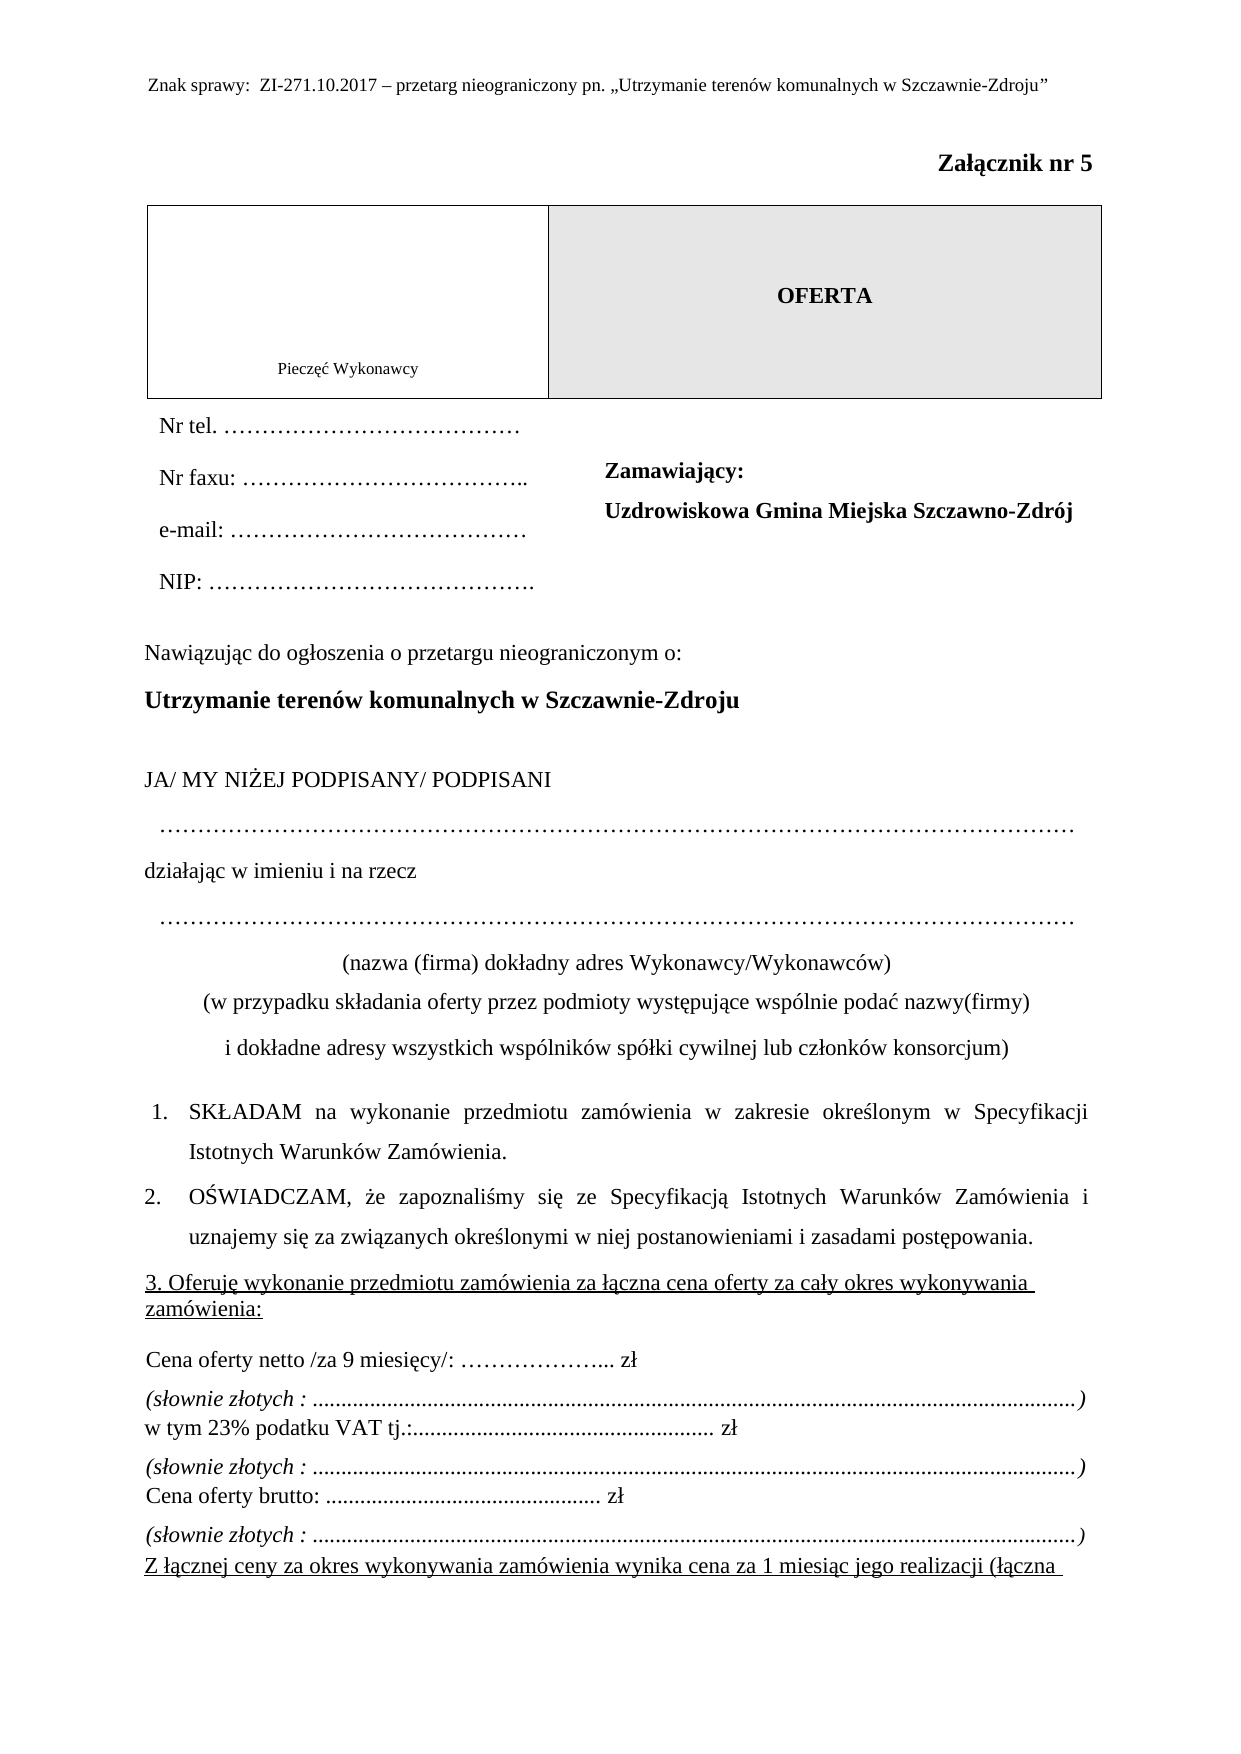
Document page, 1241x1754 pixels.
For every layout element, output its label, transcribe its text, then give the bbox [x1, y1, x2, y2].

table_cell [133, 633, 1101, 1579]
text Załącznik nr 5 [148, 148, 1093, 176]
table_cell Nr tel. ………………………………… Nr faxu: ……………………………….. e-mail: ………………………………… NIP: ……………………………………. [148, 399, 548, 633]
table_cell Zamawiający: Uzdrowiskowa Gmina Miejska Szczawno-Zdrój [548, 399, 1101, 633]
table_header OFERTA [549, 206, 1101, 398]
table_header Pieczęć Wykonawcy [148, 206, 548, 398]
